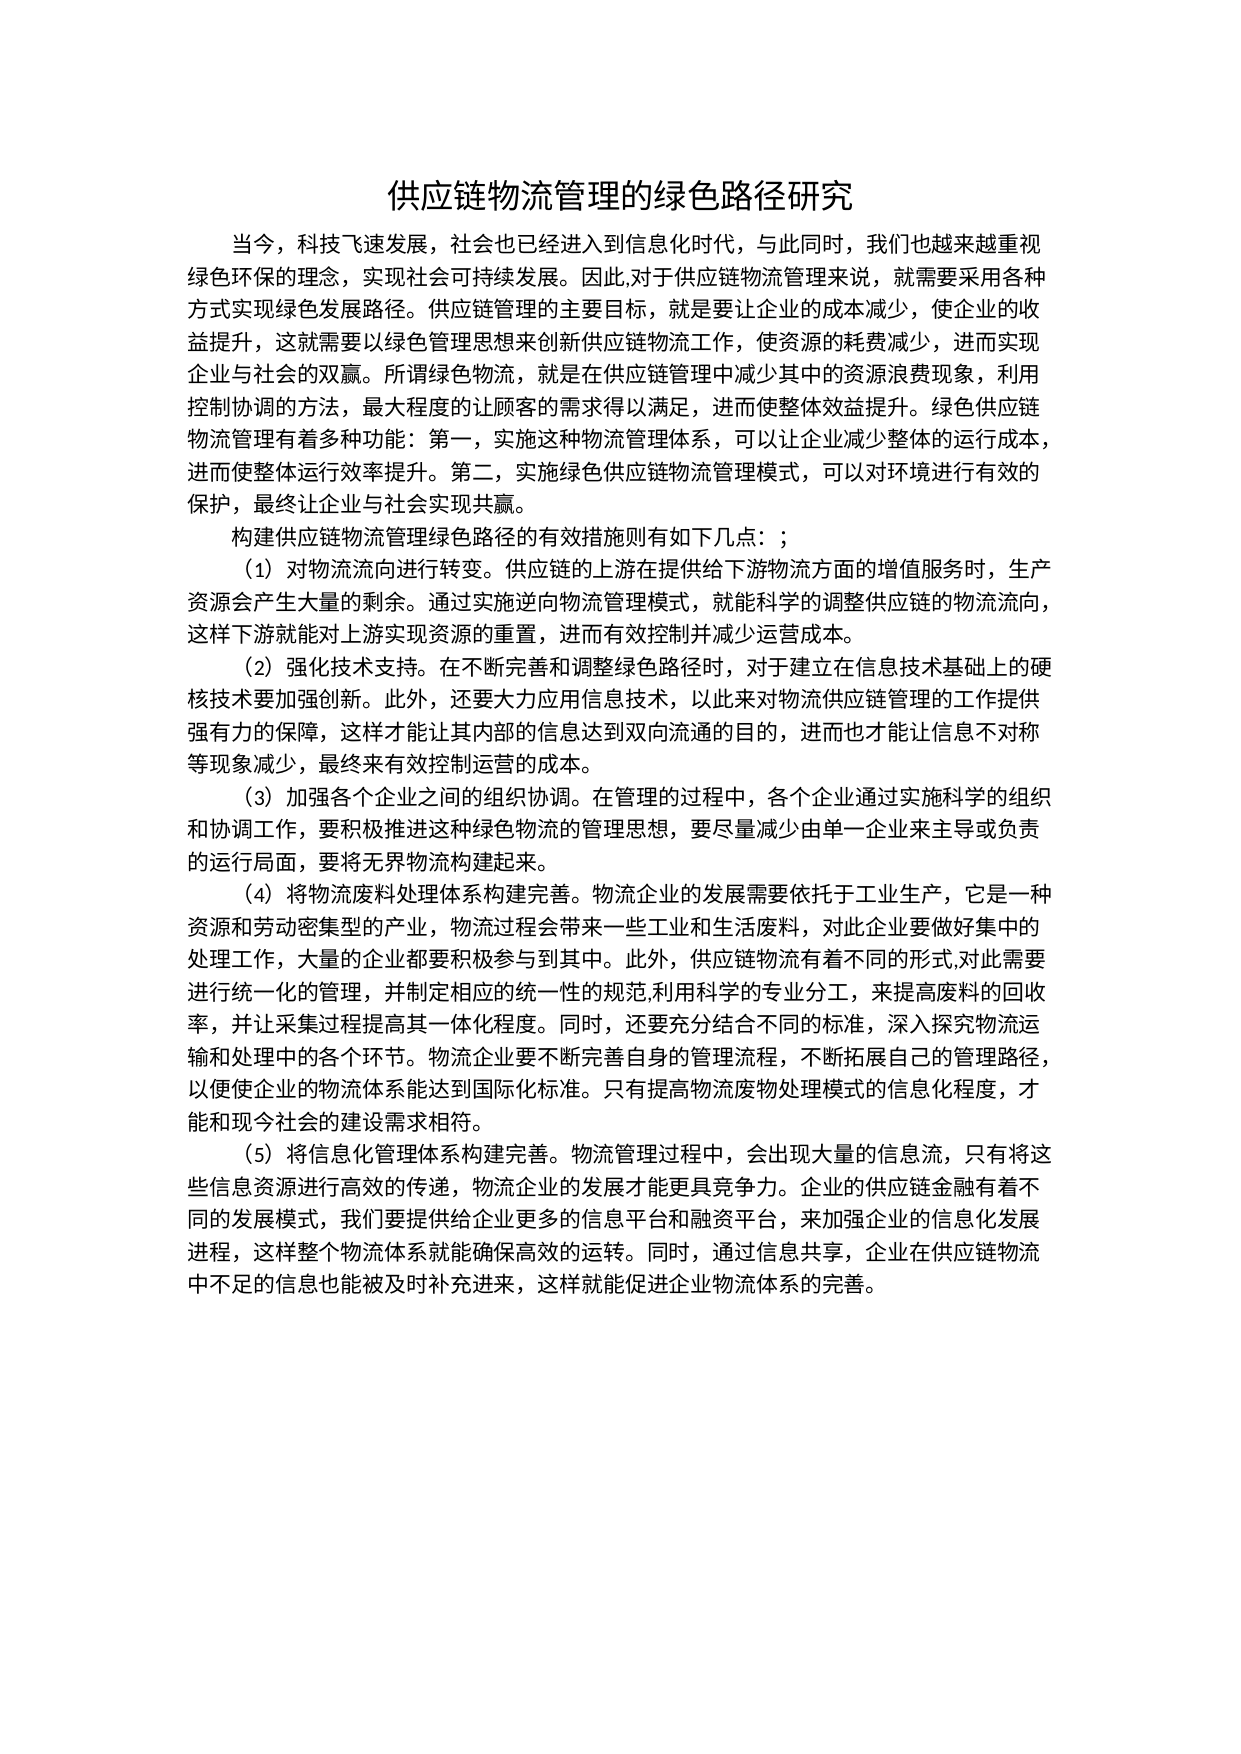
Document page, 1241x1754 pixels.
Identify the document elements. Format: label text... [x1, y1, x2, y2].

list 将信息化管理体系构建完善。物流管理过程中，会出现大量的信息流，只有将这些信息资源进行高效的传递，物流企业的发展才能更具竞争力。企业的供应链金融有着不同的发展模式，我们要提供给企业更多的信息平台和融资平台，来加强企业的信息化发展进程，这样整个物流体系就能确保高效的运转。同时，通过信息共享，企业在供应链物流中不足的信息也能被及时补充进来，这样就能促进企业物流体系的完善。 [187, 1137, 1053, 1299]
list 强化技术支持。在不断完善和调整绿色路径时，对于建立在信息技术基础上的硬核技术要加强创新。此外，还要大力应用信息技术，以此来对物流供应链管理的工作提供强有力的保障，这样才能让其内部的信息达到双向流通的目的，进而也才能让信息不对称等现象减少，最终来有效控制运营的成本。 [187, 649, 1053, 779]
list 将物流废料处理体系构建完善。物流企业的发展需要依托于工业生产，它是一种资源和劳动密集型的产业，物流过程会带来一些工业和生活废料，对此企业要做好集中的处理工作，大量的企业都要积极参与到其中。此外，供应链物流有着不同的形式,对此需要进行统一化的管理，并制定相应的统一性的规范,利用科学的专业分工，来提高废料的回收率，并让采集过程提高其一体化程度。同时，还要充分结合不同的标准，深入探究物流运输和处理中的各个环节。物流企业要不断完善自身的管理流程，不断拓展自己的管理路径，以便使企业的物流体系能达到国际化标准。只有提高物流废物处理模式的信息化程度，才能和现今社会的建设需求相符。 [187, 877, 1053, 1137]
text 当今，科技飞速发展，社会也已经进入到信息化时代，与此同时，我们也越来越重视绿色环保的理念，实现社会可持续发展。因此,对于供应链物流管理来说，就需要采用各种方式实现绿色发展路径。供应链管理的主要目标，就是要让企业的成本减少，使企业的收益提升，这就需要以绿色管理思想来创新供应链物流工作，使资源的耗费减少，进而实现企业与社会的双赢。所谓绿色物流，就是在供应链管理中减少其中的资源浪费现象，利用控制协调的方法，最大程度的让顾客的需求得以满足，进而使整体效益提升。绿色供应链物流管理有着多种功能：第一，实施这种物流管理体系，可以让企业减少整体的运行成本，进而使整体运行效率提升。第二，实施绿色供应链物流管理模式，可以对环境进行有效的保护，最终让企业与社会实现共赢。 [187, 227, 1053, 519]
list 对物流流向进行转变。供应链的上游在提供给下游物流方面的增值服务时，生产资源会产生大量的剩余。通过实施逆向物流管理模式，就能科学的调整供应链的物流流向，这样下游就能对上游实现资源的重置，进而有效控制并减少运营成本。 [187, 552, 1053, 649]
list 加强各个企业之间的组织协调。在管理的过程中，各个企业通过实施科学的组织和协调工作，要积极推进这种绿色物流的管理思想，要尽量减少由单一企业来主导或负责的运行局面，要将无界物流构建起来。 [187, 779, 1053, 877]
text 供应链物流管理的绿色路径研究 [187, 162, 1053, 227]
text 构建供应链物流管理绿色路径的有效措施则有如下几点：； [187, 519, 1053, 552]
